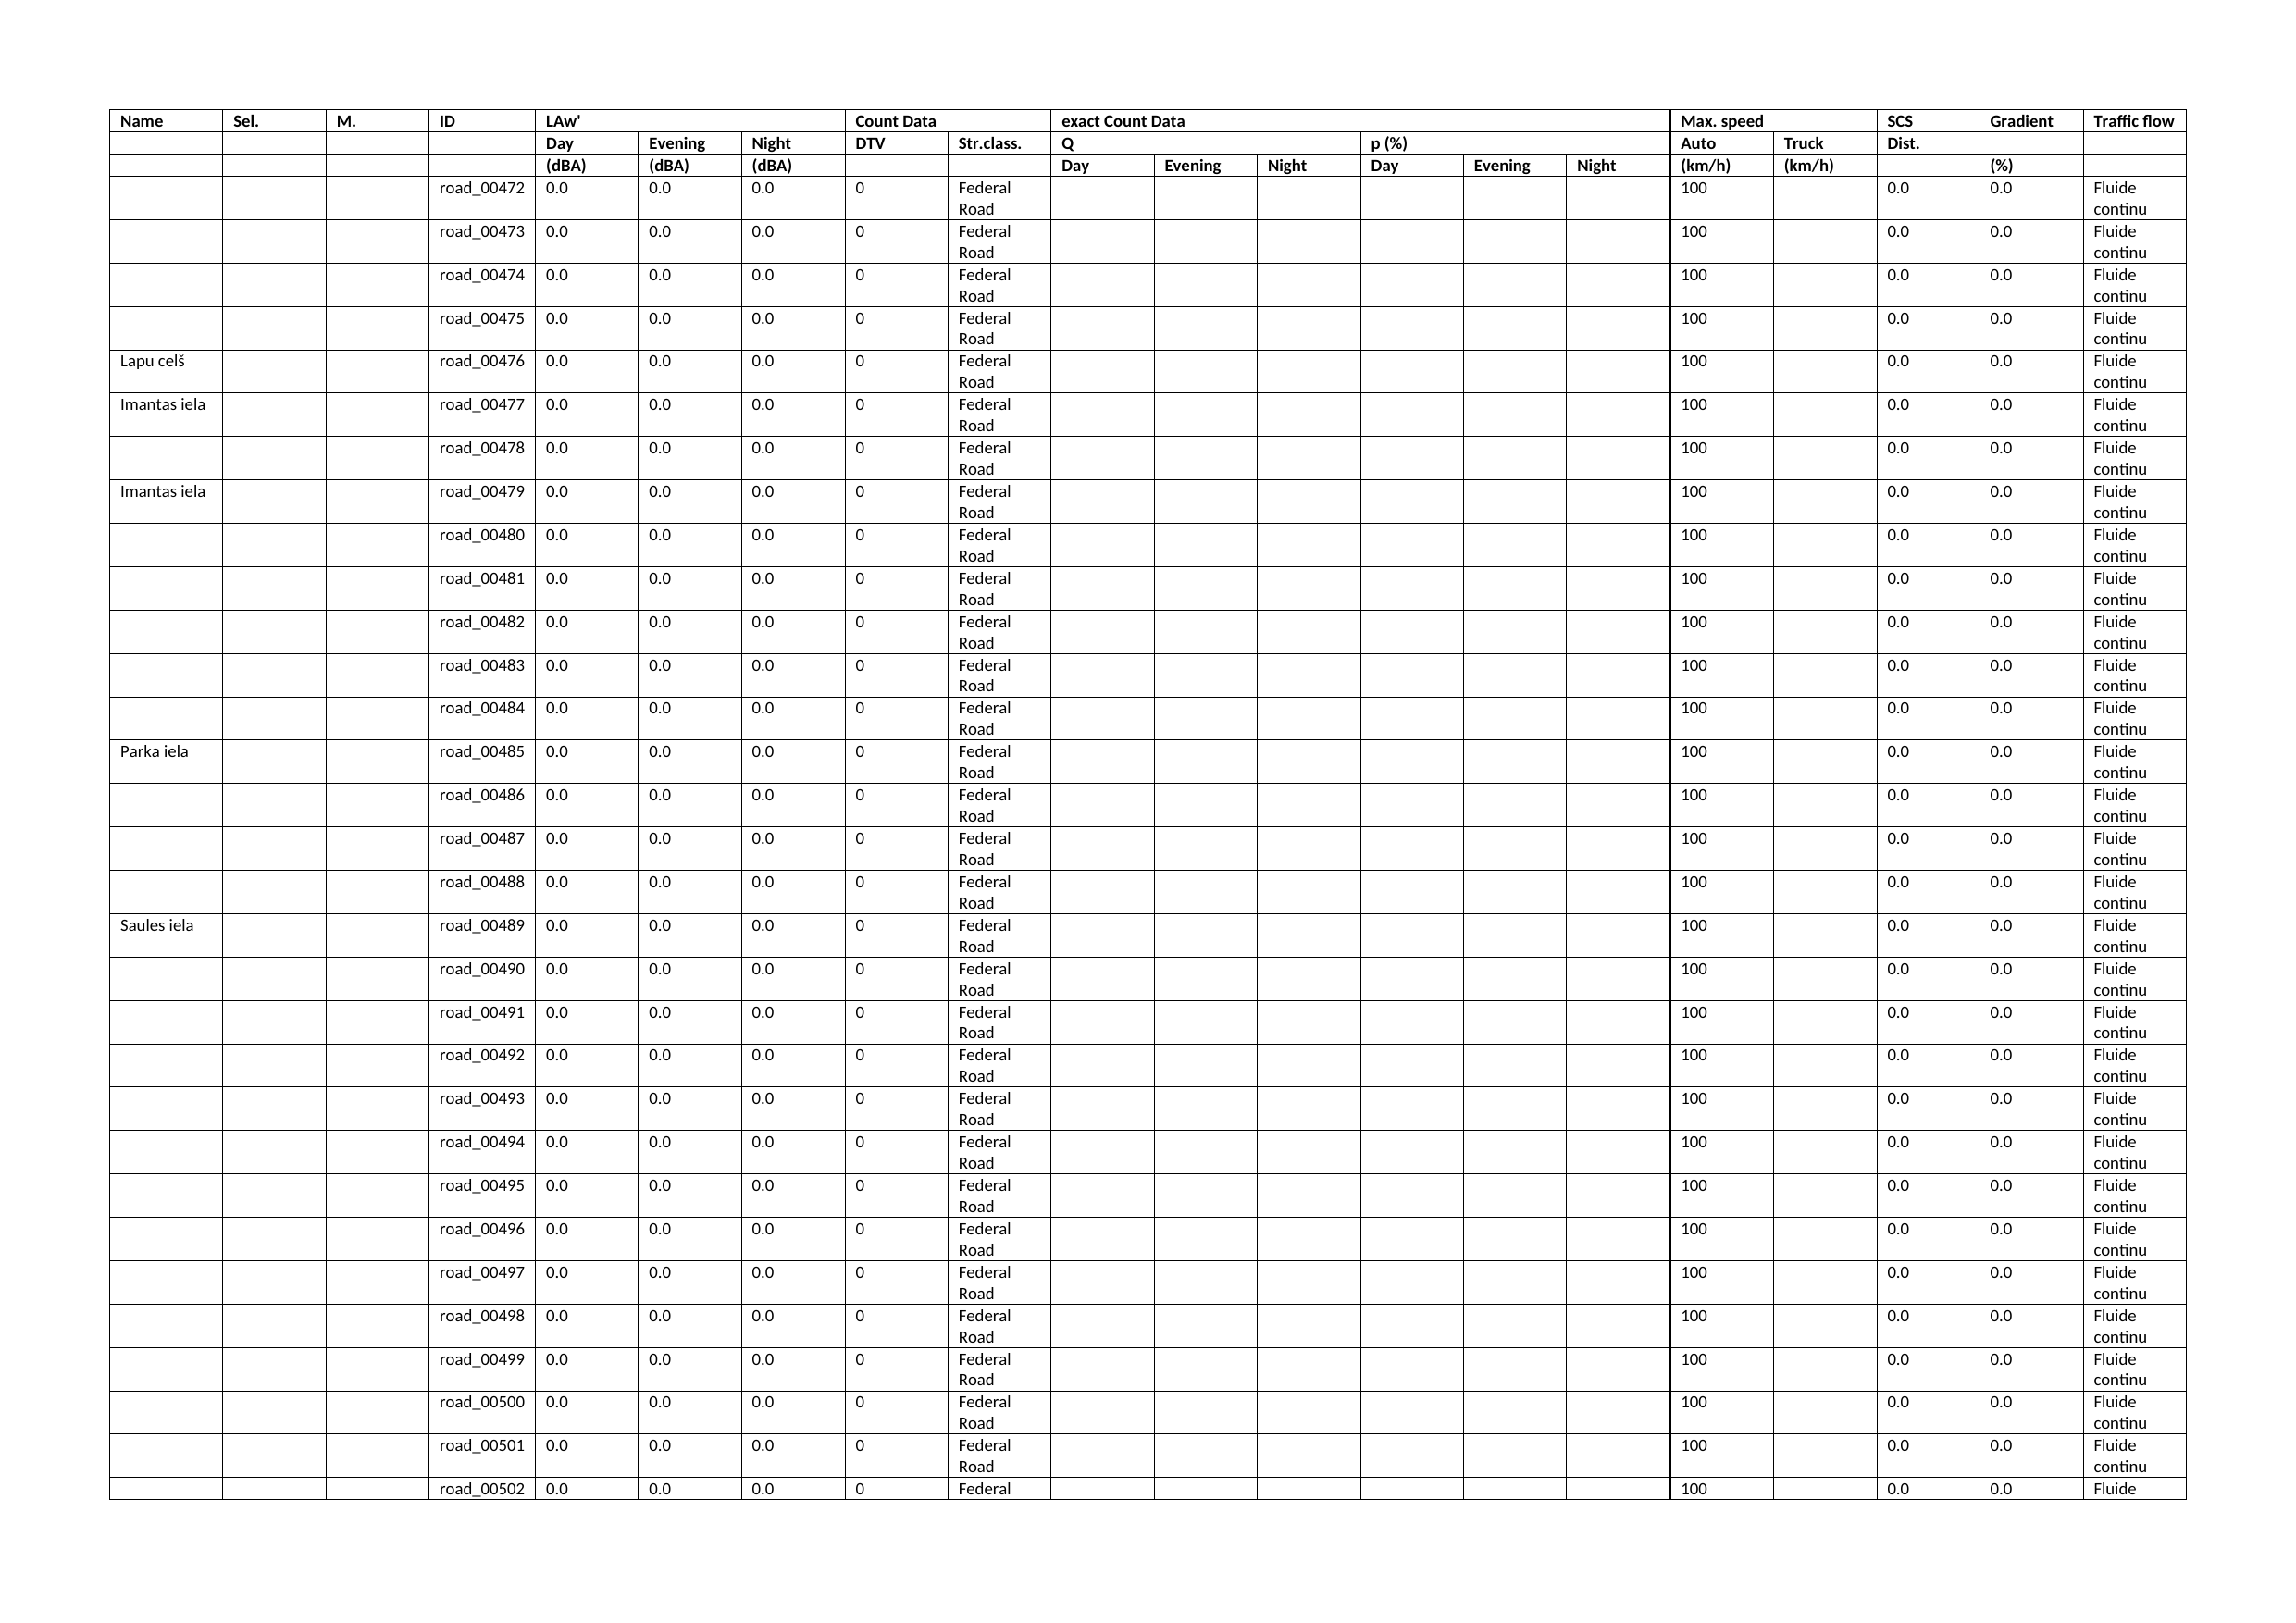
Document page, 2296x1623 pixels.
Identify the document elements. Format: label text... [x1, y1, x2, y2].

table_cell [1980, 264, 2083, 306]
table_cell [429, 155, 535, 176]
table_cell (km/h) [1671, 155, 1773, 176]
table_header LAw' [536, 110, 845, 131]
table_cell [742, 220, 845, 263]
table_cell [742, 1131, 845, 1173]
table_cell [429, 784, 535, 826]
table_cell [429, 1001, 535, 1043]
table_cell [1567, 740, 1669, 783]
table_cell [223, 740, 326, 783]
table_cell Q [1051, 132, 1360, 154]
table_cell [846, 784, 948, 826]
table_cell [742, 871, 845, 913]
table_cell Evening [1464, 155, 1566, 176]
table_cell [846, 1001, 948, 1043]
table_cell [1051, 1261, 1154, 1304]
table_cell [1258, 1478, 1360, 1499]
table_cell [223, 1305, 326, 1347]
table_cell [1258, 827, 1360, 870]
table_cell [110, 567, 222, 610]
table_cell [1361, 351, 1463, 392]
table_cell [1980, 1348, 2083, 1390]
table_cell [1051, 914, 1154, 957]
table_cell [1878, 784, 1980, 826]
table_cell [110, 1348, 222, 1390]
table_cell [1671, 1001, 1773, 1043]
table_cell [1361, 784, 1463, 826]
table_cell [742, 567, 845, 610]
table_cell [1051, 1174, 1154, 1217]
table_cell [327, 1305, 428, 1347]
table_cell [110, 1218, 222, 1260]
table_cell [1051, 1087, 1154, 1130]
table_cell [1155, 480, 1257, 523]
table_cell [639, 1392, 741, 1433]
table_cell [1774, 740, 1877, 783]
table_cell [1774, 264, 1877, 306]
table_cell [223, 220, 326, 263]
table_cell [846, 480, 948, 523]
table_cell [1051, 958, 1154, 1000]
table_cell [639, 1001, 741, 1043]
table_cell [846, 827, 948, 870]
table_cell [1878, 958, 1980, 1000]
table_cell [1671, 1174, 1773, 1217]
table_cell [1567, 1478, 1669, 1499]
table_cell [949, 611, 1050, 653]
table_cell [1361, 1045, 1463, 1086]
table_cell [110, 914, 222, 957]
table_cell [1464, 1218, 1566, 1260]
table_header Sel. [223, 110, 326, 131]
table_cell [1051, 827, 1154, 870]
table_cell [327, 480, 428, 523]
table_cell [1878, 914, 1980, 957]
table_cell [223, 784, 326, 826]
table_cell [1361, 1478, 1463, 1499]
table_cell [110, 155, 222, 176]
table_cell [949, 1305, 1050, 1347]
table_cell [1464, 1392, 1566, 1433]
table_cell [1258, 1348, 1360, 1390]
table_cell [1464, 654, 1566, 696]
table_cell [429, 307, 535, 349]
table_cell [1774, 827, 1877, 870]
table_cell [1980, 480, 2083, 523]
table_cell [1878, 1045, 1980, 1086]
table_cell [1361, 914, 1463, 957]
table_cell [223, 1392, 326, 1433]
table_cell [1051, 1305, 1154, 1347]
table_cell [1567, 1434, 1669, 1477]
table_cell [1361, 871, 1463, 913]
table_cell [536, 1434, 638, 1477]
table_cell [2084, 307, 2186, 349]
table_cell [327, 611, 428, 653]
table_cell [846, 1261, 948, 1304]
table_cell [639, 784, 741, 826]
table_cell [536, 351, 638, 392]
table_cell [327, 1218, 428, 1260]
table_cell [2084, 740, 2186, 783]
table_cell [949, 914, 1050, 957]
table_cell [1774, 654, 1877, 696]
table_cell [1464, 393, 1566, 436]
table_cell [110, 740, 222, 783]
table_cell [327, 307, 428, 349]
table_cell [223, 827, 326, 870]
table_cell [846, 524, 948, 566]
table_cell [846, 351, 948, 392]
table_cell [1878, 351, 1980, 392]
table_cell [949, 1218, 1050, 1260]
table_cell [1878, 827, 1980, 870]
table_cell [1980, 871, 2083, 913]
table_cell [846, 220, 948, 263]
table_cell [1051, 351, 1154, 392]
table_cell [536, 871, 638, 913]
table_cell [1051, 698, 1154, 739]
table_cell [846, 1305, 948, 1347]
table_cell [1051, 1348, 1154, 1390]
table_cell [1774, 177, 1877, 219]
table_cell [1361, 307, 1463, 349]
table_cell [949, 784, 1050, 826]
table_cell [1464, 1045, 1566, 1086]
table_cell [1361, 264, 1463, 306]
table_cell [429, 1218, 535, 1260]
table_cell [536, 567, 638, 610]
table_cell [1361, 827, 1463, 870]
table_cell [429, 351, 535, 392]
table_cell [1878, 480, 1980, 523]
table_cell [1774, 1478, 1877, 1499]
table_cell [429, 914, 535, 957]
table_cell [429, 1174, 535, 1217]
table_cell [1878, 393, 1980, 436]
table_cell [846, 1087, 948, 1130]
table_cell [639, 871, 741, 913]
table_cell Truck [1774, 132, 1877, 154]
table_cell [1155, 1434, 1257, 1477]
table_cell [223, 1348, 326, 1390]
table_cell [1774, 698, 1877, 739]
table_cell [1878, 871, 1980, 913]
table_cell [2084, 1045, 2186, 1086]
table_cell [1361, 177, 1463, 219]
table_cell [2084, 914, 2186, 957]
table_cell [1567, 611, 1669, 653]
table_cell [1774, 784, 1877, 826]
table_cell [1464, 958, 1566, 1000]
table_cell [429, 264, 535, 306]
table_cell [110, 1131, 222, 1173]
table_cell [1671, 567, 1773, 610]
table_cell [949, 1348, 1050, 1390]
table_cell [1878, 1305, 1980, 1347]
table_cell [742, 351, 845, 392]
table_cell Str.class. [949, 132, 1050, 154]
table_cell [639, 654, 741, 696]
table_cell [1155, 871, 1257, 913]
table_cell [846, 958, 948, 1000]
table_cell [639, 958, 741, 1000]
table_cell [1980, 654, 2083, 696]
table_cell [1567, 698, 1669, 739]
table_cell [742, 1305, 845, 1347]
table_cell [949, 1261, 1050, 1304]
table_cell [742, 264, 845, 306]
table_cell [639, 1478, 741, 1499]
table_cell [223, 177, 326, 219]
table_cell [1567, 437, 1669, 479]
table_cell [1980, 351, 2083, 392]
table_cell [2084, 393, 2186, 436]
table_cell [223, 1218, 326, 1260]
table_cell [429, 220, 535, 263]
table_cell (dBA) [536, 155, 638, 176]
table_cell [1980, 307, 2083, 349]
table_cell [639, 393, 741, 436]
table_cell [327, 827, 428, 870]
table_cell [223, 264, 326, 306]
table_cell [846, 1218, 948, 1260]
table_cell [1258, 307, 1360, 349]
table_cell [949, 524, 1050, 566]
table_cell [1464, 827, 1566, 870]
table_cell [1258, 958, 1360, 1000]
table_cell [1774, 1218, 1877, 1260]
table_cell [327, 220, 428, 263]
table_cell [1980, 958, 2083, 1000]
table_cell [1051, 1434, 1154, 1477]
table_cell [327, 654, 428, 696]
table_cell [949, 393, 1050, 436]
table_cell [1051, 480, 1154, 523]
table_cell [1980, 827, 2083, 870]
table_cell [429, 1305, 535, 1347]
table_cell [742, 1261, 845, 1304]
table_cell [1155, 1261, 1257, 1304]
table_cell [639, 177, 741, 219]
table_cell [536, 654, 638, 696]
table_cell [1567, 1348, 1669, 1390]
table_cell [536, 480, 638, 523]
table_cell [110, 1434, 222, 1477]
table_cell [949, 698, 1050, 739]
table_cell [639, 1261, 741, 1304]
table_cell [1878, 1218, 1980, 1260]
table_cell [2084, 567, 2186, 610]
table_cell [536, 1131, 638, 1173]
table_cell Night [1567, 155, 1669, 176]
table_header Max. speed [1671, 110, 1877, 131]
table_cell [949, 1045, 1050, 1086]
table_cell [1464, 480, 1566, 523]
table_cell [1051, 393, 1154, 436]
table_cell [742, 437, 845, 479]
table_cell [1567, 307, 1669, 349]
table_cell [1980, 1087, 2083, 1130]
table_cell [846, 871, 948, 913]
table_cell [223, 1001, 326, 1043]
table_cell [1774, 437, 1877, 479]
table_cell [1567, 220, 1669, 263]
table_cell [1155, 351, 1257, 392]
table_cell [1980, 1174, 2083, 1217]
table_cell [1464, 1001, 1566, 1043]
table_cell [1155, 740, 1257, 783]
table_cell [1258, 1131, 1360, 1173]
table_cell [223, 155, 326, 176]
table_header ID [429, 110, 535, 131]
table_cell [949, 155, 1050, 176]
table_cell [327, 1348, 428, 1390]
table_header Count Data [846, 110, 1050, 131]
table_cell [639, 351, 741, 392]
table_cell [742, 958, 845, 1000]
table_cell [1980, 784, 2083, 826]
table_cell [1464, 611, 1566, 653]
table_cell Dist. [1878, 132, 1980, 154]
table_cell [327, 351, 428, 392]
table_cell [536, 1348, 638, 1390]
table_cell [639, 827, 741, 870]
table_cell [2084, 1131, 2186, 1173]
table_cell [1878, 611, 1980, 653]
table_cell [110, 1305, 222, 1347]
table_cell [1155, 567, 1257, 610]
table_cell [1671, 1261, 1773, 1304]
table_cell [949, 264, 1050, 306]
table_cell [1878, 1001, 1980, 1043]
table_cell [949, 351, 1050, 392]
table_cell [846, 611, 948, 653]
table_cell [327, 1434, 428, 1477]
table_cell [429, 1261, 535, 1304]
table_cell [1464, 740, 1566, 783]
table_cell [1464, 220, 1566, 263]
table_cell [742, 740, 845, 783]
table_cell [2084, 132, 2186, 154]
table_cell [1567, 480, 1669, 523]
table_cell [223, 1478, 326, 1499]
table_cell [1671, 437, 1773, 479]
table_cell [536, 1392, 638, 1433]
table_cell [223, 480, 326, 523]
table_header Gradient [1980, 110, 2083, 131]
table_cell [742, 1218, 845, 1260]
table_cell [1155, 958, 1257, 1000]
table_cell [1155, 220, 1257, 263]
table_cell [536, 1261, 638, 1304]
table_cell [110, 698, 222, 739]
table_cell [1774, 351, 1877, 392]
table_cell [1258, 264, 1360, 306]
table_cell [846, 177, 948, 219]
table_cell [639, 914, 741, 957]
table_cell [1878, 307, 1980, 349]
table_cell [223, 132, 326, 154]
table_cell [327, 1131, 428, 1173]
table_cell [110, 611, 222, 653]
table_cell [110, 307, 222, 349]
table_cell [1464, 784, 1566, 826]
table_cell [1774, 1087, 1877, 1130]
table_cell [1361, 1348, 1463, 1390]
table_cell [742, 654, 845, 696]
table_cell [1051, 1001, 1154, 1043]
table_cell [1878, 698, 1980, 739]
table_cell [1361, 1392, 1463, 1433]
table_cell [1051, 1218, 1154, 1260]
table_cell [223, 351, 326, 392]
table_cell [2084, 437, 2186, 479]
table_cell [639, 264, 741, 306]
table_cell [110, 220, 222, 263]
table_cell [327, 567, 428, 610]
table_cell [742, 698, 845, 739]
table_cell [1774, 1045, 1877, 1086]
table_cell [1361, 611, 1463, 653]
table_cell [110, 132, 222, 154]
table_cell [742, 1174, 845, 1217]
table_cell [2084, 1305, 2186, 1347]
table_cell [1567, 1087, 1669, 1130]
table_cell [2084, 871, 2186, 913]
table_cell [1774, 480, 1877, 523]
table_cell p (%) [1361, 132, 1669, 154]
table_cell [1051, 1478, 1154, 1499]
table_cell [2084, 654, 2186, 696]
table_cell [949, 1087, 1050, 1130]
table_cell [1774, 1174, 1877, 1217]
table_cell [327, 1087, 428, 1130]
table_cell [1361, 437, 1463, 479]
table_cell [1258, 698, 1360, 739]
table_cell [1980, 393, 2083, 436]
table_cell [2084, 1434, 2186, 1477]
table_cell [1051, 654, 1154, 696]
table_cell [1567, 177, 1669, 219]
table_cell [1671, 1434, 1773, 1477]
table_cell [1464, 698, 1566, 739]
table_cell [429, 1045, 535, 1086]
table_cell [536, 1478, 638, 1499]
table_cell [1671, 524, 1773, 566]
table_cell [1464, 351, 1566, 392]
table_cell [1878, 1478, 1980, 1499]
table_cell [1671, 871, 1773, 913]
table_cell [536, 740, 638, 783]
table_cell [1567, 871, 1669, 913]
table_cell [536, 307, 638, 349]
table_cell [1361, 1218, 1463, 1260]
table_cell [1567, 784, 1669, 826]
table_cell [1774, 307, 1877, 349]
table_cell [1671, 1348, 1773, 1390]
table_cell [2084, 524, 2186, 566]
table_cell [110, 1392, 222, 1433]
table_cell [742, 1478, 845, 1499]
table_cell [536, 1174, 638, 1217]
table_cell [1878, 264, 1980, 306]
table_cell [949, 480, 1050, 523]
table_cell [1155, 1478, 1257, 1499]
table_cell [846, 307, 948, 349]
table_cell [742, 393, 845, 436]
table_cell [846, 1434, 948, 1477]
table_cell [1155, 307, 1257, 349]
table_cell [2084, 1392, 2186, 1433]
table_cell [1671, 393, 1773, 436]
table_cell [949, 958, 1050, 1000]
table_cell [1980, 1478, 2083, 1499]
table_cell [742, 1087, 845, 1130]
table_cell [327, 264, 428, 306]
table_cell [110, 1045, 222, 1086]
table_cell DTV [846, 132, 948, 154]
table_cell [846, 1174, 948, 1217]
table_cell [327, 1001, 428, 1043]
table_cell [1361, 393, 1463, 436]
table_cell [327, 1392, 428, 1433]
table_header SCS [1878, 110, 1980, 131]
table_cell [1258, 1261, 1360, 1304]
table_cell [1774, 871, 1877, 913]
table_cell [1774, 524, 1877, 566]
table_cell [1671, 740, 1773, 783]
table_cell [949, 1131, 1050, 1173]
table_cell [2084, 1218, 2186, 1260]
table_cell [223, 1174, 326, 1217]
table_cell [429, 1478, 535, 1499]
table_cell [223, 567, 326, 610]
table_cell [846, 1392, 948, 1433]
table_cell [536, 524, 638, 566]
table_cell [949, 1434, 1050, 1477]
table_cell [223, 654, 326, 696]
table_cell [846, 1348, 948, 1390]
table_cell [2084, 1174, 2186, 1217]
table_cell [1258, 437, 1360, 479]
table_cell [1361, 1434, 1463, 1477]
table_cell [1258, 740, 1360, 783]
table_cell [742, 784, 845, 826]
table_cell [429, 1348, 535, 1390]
table_cell [2084, 155, 2186, 176]
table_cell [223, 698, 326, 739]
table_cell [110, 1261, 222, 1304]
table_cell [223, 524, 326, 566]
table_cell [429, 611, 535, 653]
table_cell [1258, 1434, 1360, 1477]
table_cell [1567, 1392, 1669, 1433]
table_header M. [327, 110, 428, 131]
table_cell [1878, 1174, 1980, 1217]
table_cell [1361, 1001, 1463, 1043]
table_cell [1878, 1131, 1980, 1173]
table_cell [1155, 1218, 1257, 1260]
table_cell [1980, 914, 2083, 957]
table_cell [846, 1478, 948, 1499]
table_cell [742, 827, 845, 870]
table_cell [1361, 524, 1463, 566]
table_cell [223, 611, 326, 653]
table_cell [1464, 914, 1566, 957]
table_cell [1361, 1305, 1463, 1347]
table_cell (dBA) [639, 155, 741, 176]
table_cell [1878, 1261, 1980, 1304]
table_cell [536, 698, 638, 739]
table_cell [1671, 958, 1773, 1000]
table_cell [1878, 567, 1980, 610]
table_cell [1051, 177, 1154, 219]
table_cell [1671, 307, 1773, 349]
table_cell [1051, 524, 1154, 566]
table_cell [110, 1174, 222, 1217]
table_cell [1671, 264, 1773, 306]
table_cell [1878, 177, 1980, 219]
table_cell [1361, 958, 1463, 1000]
table_cell [327, 132, 428, 154]
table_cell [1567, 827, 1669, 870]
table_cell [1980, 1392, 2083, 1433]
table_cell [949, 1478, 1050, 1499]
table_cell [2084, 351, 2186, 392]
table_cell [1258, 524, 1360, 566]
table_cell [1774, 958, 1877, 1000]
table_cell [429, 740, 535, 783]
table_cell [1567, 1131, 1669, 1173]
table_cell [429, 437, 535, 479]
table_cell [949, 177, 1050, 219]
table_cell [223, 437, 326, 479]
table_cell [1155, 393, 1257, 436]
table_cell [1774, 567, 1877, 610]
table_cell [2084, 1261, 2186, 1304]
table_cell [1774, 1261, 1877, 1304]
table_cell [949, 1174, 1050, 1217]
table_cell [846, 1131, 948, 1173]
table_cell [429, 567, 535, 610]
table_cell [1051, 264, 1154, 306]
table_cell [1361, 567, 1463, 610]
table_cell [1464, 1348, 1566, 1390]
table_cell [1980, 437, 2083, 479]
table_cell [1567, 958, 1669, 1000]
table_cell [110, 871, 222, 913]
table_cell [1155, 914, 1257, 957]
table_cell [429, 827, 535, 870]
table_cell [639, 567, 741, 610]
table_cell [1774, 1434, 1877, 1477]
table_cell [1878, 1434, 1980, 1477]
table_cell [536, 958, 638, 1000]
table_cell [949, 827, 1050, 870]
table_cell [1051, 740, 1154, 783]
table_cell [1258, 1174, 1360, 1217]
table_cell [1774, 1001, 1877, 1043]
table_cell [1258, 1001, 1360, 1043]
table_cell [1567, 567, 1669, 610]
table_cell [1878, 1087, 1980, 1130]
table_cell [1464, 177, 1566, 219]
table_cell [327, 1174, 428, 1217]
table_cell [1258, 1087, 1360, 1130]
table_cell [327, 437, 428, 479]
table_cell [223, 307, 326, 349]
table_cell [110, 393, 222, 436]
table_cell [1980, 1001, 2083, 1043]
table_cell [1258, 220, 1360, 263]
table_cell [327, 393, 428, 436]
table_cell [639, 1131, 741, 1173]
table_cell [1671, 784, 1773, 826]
table_header Name [110, 110, 222, 131]
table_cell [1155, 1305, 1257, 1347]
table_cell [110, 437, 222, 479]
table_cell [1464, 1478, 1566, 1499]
table_cell [327, 155, 428, 176]
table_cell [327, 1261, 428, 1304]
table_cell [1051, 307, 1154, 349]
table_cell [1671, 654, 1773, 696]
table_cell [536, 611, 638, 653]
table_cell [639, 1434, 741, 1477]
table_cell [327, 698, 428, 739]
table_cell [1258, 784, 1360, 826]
table_header Traffic flow [2084, 110, 2186, 131]
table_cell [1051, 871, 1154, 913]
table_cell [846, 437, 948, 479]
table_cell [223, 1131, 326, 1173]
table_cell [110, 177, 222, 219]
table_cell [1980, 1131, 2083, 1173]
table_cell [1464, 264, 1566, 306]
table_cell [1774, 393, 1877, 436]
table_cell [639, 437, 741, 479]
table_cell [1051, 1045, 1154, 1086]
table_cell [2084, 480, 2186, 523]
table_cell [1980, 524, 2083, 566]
table_cell Night [1258, 155, 1360, 176]
table_cell (km/h) [1774, 155, 1877, 176]
table_cell [846, 155, 948, 176]
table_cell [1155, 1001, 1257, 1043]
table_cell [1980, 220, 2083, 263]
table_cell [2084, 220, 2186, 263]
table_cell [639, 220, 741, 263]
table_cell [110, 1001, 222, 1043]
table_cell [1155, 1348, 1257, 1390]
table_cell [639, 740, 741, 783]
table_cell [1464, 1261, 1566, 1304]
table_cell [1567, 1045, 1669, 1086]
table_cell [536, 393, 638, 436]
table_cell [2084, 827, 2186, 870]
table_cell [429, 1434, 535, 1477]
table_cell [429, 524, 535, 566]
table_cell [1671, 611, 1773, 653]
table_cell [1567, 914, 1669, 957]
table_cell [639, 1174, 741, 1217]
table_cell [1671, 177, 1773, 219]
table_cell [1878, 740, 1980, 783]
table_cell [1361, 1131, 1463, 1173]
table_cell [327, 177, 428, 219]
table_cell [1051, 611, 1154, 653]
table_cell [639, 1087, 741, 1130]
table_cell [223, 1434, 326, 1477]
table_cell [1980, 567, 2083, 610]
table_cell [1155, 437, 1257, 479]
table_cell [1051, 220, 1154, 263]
table_cell (%) [1980, 155, 2083, 176]
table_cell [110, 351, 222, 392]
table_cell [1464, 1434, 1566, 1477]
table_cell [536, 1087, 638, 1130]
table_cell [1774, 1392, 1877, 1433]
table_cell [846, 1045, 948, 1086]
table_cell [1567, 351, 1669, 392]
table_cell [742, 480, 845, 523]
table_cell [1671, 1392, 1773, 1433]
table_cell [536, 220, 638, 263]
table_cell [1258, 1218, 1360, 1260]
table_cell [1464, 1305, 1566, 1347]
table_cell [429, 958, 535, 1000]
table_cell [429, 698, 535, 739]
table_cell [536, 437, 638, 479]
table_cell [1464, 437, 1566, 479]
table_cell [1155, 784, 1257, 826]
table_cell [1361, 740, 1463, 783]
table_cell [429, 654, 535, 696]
table_cell (dBA) [742, 155, 845, 176]
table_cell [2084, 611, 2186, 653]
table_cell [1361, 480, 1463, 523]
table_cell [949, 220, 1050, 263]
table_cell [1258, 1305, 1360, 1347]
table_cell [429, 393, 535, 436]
table_cell [1878, 155, 1980, 176]
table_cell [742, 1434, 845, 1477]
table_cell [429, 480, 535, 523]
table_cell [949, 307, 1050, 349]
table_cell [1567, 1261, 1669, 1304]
table_cell Evening [1155, 155, 1257, 176]
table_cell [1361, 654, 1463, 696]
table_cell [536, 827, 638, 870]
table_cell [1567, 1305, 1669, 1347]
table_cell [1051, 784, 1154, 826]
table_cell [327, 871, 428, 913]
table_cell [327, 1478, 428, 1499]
table_cell Day [1051, 155, 1154, 176]
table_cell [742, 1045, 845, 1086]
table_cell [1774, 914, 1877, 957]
table_cell Auto [1671, 132, 1773, 154]
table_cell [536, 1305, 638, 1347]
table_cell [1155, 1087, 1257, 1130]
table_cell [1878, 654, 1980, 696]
table_cell Night [742, 132, 845, 154]
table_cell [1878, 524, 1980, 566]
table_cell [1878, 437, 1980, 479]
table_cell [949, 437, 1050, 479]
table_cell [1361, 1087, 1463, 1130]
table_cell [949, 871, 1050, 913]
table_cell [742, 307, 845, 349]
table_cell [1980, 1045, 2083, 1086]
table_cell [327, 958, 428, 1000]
table_cell Day [1361, 155, 1463, 176]
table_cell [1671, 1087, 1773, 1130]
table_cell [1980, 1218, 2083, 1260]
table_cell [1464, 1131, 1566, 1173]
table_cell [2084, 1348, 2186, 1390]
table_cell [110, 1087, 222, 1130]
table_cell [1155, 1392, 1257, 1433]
table_cell Evening [639, 132, 741, 154]
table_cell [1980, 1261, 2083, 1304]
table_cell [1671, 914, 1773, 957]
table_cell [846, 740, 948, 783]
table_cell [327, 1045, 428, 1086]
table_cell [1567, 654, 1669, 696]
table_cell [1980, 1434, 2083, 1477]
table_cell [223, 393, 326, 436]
table_cell Day [536, 132, 638, 154]
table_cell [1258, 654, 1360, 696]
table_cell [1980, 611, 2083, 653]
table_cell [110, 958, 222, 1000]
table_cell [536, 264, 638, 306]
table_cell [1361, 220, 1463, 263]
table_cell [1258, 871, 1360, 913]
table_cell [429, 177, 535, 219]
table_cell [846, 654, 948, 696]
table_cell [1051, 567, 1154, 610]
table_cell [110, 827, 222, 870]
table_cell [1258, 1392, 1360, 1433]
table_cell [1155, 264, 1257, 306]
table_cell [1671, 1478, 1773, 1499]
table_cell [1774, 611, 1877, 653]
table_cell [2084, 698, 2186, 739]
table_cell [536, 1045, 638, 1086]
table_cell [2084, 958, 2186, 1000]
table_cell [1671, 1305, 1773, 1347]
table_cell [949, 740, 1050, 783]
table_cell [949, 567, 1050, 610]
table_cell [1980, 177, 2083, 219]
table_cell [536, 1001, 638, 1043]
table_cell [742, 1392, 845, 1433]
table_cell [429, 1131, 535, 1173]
table_cell [429, 132, 535, 154]
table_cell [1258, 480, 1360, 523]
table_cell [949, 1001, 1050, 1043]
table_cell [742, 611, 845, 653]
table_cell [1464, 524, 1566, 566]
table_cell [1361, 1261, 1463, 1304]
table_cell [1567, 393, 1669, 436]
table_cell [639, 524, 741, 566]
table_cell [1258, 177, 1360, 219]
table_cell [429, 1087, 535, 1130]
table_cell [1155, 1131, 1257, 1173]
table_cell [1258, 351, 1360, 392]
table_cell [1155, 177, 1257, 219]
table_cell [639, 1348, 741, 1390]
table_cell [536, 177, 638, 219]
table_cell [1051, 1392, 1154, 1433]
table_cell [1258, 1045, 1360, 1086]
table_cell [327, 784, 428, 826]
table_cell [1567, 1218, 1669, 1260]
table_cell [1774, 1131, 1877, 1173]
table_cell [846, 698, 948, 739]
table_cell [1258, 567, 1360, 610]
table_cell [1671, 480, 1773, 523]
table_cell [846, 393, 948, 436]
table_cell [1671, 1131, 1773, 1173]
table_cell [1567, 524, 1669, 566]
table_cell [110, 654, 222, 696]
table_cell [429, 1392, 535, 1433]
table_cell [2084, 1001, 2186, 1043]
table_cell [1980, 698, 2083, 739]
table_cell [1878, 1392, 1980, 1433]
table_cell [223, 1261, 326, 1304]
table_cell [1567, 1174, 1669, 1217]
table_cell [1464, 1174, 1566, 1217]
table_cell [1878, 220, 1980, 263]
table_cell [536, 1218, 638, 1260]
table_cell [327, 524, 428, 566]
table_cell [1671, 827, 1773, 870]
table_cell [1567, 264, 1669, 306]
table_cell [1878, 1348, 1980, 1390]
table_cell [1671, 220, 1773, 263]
table_header exact Count Data [1051, 110, 1669, 131]
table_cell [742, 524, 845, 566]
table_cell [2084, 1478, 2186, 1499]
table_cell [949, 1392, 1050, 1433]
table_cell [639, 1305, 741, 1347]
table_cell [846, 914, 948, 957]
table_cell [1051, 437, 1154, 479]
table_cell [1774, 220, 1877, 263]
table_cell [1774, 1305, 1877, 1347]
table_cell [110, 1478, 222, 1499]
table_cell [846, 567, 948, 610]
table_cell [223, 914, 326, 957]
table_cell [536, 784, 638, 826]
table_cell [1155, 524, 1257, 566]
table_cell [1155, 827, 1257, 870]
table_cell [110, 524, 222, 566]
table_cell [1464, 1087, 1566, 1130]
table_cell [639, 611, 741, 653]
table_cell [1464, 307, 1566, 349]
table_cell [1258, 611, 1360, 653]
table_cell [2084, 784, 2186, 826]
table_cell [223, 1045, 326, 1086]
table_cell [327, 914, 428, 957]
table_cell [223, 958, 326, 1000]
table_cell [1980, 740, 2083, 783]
table_cell [1980, 132, 2083, 154]
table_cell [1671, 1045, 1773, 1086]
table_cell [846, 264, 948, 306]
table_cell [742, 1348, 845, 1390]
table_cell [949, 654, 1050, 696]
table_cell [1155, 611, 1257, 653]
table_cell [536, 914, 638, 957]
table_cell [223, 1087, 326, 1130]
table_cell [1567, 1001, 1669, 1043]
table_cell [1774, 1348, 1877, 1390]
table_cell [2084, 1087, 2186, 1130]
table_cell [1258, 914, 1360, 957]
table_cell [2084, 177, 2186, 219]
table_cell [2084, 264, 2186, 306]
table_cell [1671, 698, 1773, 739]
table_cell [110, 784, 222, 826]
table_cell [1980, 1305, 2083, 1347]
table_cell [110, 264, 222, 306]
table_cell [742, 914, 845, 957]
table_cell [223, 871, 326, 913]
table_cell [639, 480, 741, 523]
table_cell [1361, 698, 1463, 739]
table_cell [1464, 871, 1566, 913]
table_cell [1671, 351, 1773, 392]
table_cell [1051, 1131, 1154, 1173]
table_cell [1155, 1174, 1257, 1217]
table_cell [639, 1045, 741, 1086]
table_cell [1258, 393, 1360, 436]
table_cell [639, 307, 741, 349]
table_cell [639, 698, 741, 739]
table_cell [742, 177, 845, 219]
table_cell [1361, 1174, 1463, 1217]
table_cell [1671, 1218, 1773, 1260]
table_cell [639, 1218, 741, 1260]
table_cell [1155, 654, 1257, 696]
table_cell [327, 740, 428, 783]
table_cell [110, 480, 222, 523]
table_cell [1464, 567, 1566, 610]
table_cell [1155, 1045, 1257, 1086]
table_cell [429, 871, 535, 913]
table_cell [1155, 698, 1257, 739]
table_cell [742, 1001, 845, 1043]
